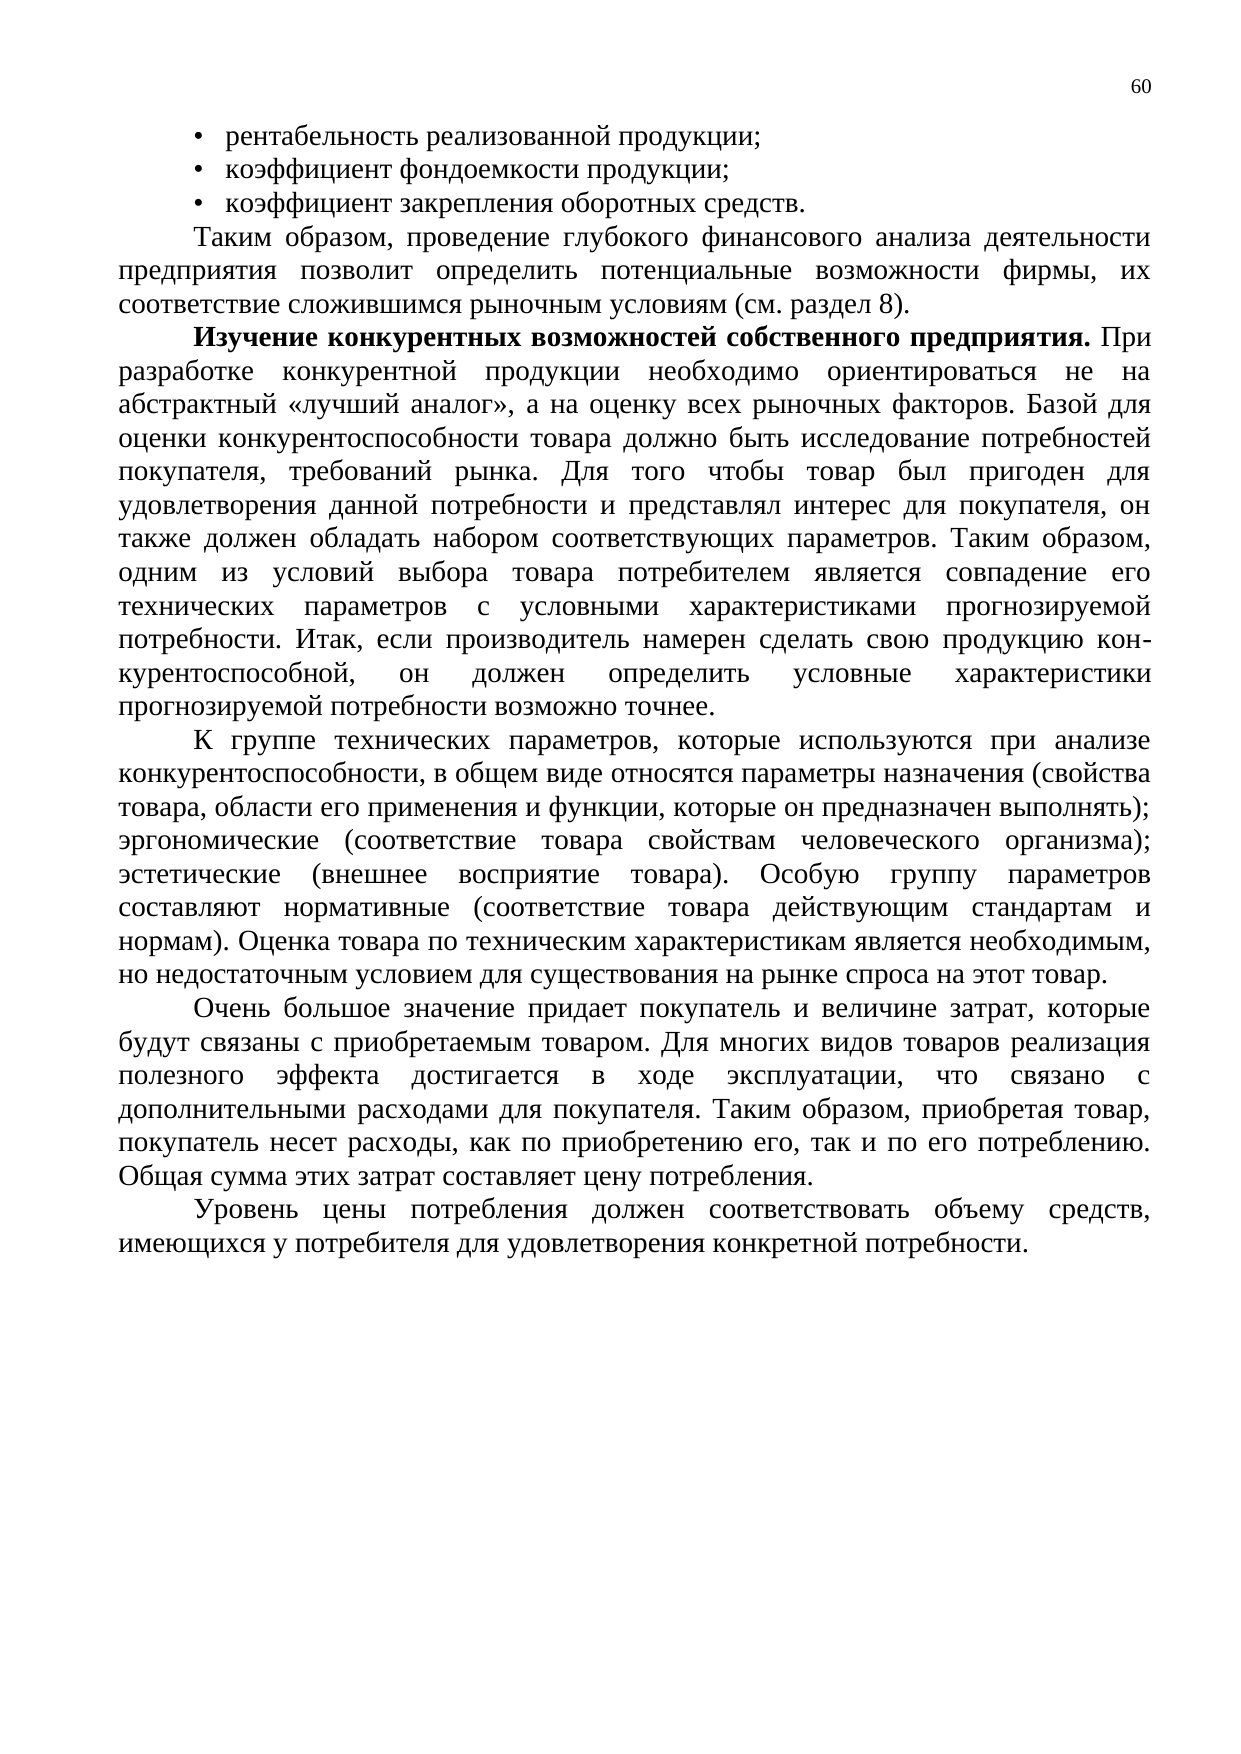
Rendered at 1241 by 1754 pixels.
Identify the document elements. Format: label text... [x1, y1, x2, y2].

text • коэффициент фондоемкости продукции; [118, 152, 1152, 185]
text • рентабельность реализованной продукции; [118, 118, 1152, 152]
text • коэффициент закрепления оборотных средств. [118, 185, 1152, 219]
text Изучение конкурентных возможностей собственного предприятия. При разработке конкурентной продукции необходимо ориентироваться не на абстрактный «лучший аналог», а на оценку всех рыночных факторов. Базой для оценки конкурентоспособности товара должно быть исследование потребностей покупателя, требований рынка. Для того чтобы товар был пригоден для удовлетворения данной потребности и представлял интерес для покупателя, он также должен обладать набором соответствующих параметров. Таким образом, одним из условий выбора товара потребителем является совпадение его технических параметров с условными характеристиками прогнозируемой потребности. Итак, если производитель намерен сделать свою продукцию конкурентоспособной, он должен определить условные характеристики прогнозируемой потребности возможно точнее. [118, 319, 1152, 722]
text Очень большое значение придает покупатель и величине затрат, которые будут связаны с приобретаемым товаром. Для многих видов товаров реализация полезного эффекта достигается в ходе эксплуатации, что связано с дополнительными расходами для покупателя. Таким образом, приобретая товар, покупатель несет расходы, как по приобретению его, так и по его потреблению. Общая сумма этих затрат составляет цену потребления. [118, 990, 1152, 1191]
text К группе технических параметров, которые используются при анализе конкурентоспособности, в общем виде относятся параметры назначения (свойства товара, области его применения и функции, которые он предназначен выполнять); эргономические (соответствие товара свойствам человеческого организма); эстетические (внешнее восприятие товара). Особую группу параметров составляют нормативные (соответствие товара действующим стандартам и нормам). Оценка товара по техническим характеристикам является необходимым, но недостаточным условием для существования на рынке спроса на этот товар. [118, 722, 1152, 990]
text Уровень цены потребления должен соответствовать объему средств, имеющихся у потребителя для удовлетворения конкретной потребности. [118, 1191, 1152, 1258]
text Таким образом, проведение глубокого финансового анализа деятельности предприятия позволит определить потенциальные возможности фирмы, их соответствие сложившимся рыночным условиям (см. раздел 8). [118, 219, 1152, 319]
